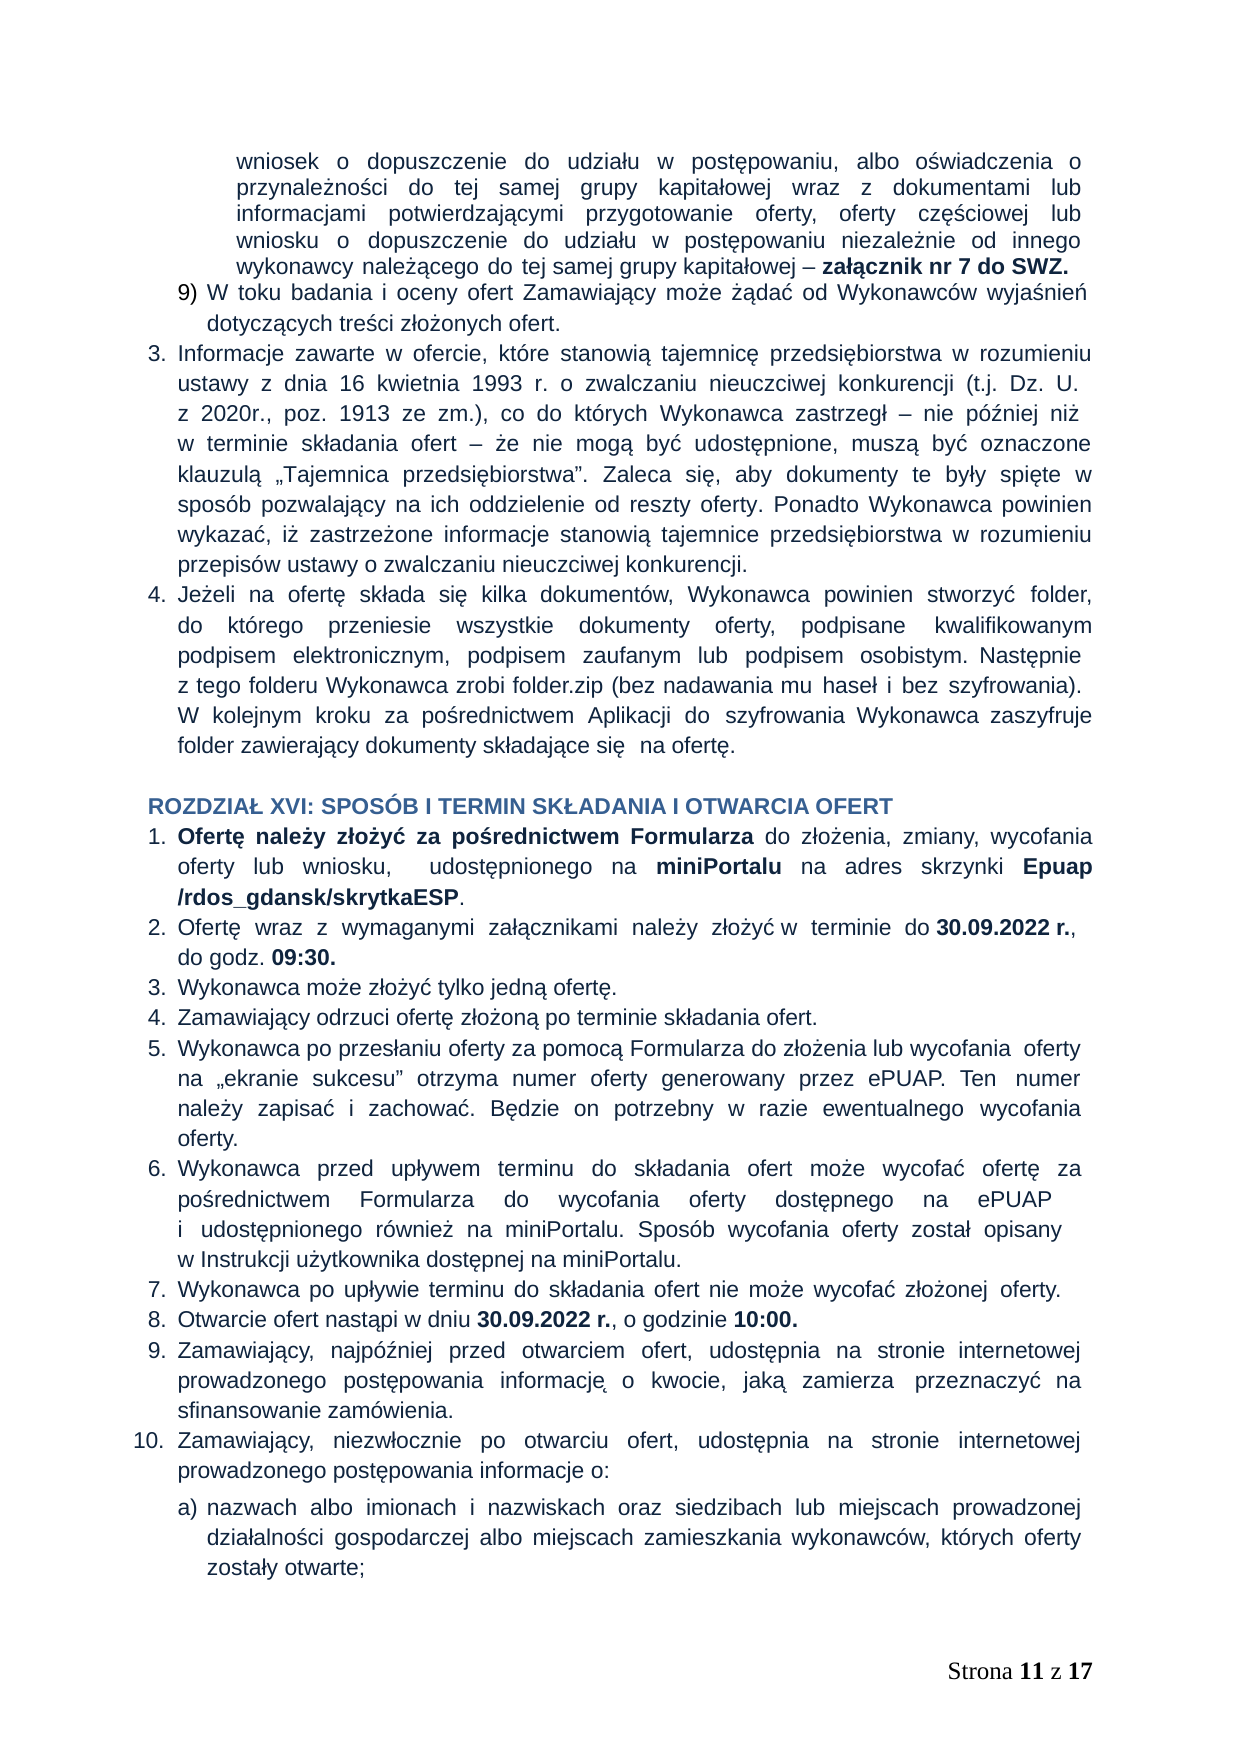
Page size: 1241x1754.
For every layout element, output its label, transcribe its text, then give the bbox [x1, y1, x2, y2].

list Zamawiający, najpóźniej przed otwarciem ofert, udostępnia na stronie internetowej prowadzonego postępowania informację o kwocie, jaką zamierza przeznaczyć na sfinansowanie zamówienia. [148, 1337, 1081, 1423]
list Jeżeli na ofertę składa się kilka dokumentów, Wykonawca powinien stworzyć folder, do którego przeniesie wszystkie dokumenty oferty, podpisane kwalifikowanym podpisem elektronicznym, podpisem zaufanym lub podpisem osobistym. Następnie z tego folderu Wykonawca zrobi folder.zip (bez nadawania mu haseł i bez szyfrowania). W kolejnym kroku za pośrednictwem Aplikacji do szyfrowania Wykonawca zaszyfruje folder zawierający dokumenty składające się na ofertę. [148, 581, 1093, 759]
list Informacje zawarte w ofercie, które stanowią tajemnicę przedsiębiorstwa w rozumieniu ustawy z dnia 16 kwietnia 1993 r. o zwalczaniu nieuczciwej konkurencji (t.j. Dz. U. z 2020r., poz. 1913 ze zm.), co do których Wykonawca zastrzegł – nie później niż w terminie składania ofert – że nie mogą być udostępnione, muszą być oznaczone klauzulą „Tajemnica przedsiębiorstwa”. Zaleca się, aby dokumenty te były spięte w sposób pozwalający na ich oddzielenie od reszty oferty. Ponadto Wykonawca powinien wykazać, iż zastrzeżone informacje stanowią tajemnice przedsiębiorstwa w rozumieniu przepisów ustawy o zwalczaniu nieuczciwej konkurencji. [148, 340, 1093, 578]
list Ofertę należy złożyć za pośrednictwem Formularza do złożenia, zmiany, wycofania oferty lub wniosku, udostępnionego na miniPortalu na adres skrzynki Epuap /rdos_gdansk/skrytkaESP. [148, 823, 1093, 910]
list Wykonawca po przesłaniu oferty za pomocą Formularza do złożenia lub wycofania oferty na „ekranie sukcesu” otrzyma numer oferty generowany przez ePUAP. Ten numer należy zapisać i zachować. Będzie on potrzebny w razie ewentualnego wycofania oferty. [148, 1034, 1081, 1152]
list Wykonawca może złożyć tylko jedną ofertę. [148, 974, 1093, 1001]
list Zamawiający, niezwłocznie po otwarciu ofert, udostępnia na stronie internetowej prowadzonego postępowania informacje o: [133, 1427, 1081, 1484]
list Wykonawca po upływie terminu do składania ofert nie może wycofać złożonej oferty. [148, 1276, 1081, 1303]
text ROZDZIAŁ XVI: SPOSÓB I TERMIN SKŁADANIA I OTWARCIA OFERT [148, 793, 1081, 819]
list Ofertę wraz z wymaganymi załącznikami należy złożyć w terminie do 30.09.2022 r., do godz. 09:30. [148, 914, 1093, 970]
list nazwach albo imionach i nazwiskach oraz siedzibach lub miejscach prowadzonej działalności gospodarczej albo miejscach zamieszkania wykonawców, których oferty zostały otwarte; [177, 1493, 1081, 1580]
list W toku badania i oceny ofert Zamawiający może żądać od Wykonawców wyjaśnień dotyczących treści złożonych ofert. [177, 279, 1088, 336]
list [207, 148, 1081, 279]
list Wykonawca przed upływem terminu do składania ofert może wycofać ofertę za pośrednictwem Formularza do wycofania oferty dostępnego na ePUAP i udostępnionego również na miniPortalu. Sposób wycofania oferty został opisany w Instrukcji użytkownika dostępnej na miniPortalu. [148, 1155, 1081, 1272]
list Zamawiający odrzuci ofertę złożoną po terminie składania ofert. [148, 1004, 1093, 1031]
list Otwarcie ofert nastąpi w dniu 30.09.2022 r., o godzinie 10:00. [148, 1306, 1081, 1333]
